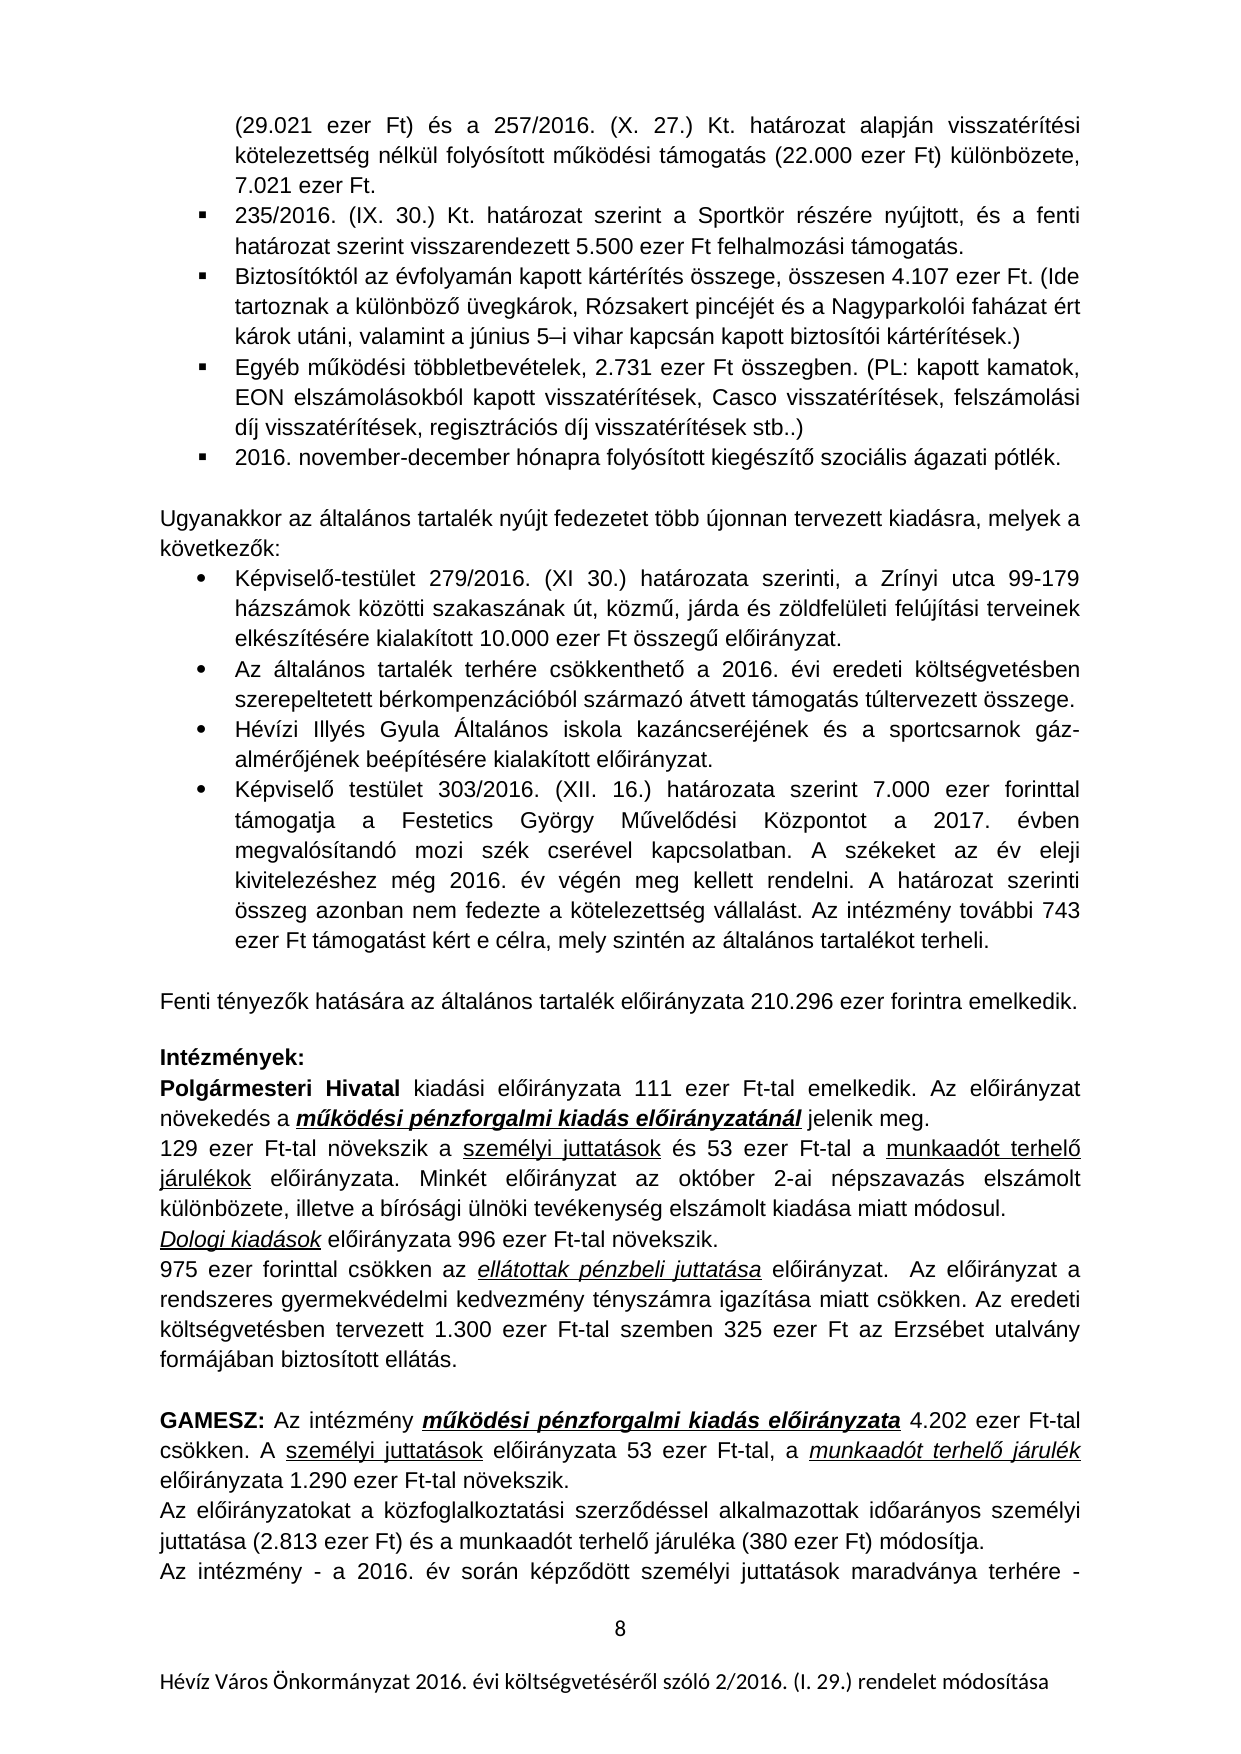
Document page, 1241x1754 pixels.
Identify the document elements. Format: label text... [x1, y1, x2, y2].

text Dologi kiadások előirányzata 996 ezer Ft-tal növekszik. [159, 1226, 1081, 1252]
text Fenti tényezők hatására az általános tartalék előirányzata 210.296 ezer forintra emelkedik. [159, 988, 1081, 1014]
list Képviselő testület 303/2016. (XII. 16.) határozata szerint 7.000 ezer forinttal támogatja a Festetics György Művelődési Központot a 2017. évben megvalósítandó mozi szék cserével kapcsolatban. A székeket az év eleji kivitelezéshez még 2016. év végén meg kellett rendelni. A határozat szerinti összeg azonban nem fedezte a kötelezettség vállalást. Az intézmény további 743 ezer Ft támogatást kért e célra, mely szintén az általános tartalékot terheli. [197, 776, 1081, 954]
list Biztosítóktól az évfolyamán kapott kártérítés összege, összesen 4.107 ezer Ft. (Ide tartoznak a különböző üvegkárok, Rózsakert pincéjét és a Nagyparkolói faházat ért károk utáni, valamint a június 5–i vihar kapcsán kapott biztosítói kártérítések.) [197, 263, 1081, 349]
list 2016. november-december hónapra folyósított kiegészítő szociális ágazati pótlék. [197, 444, 1081, 470]
text 975 ezer forinttal csökken az ellátottak pénzbeli juttatása előirányzat. Az előirányzat a rendszeres gyermekvédelmi kedvezmény tényszámra igazítása miatt csökken. Az eredeti költségvetésben tervezett 1.300 ezer Ft-tal szemben 325 ezer Ft az Erzsébet utalvány formájában biztosított ellátás. [159, 1256, 1081, 1373]
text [159, 1558, 1081, 1584]
list 235/2016. (IX. 30.) Kt. határozat szerint a Sportkör részére nyújtott, és a fenti határozat szerint visszarendezett 5.500 ezer Ft felhalmozási támogatás. [197, 202, 1081, 259]
text Polgármesteri Hivatal kiadási előirányzata 111 ezer Ft-tal emelkedik. Az előirányzat növekedés a működési pénzforgalmi kiadás előirányzatánál jelenik meg. [159, 1074, 1081, 1131]
text GAMESZ: Az intézmény működési pénzforgalmi kiadás előirányzata 4.202 ezer Ft-tal csökken. A személyi juttatások előirányzata 53 ezer Ft-tal, a munkaadót terhelő járulék előirányzata 1.290 ezer Ft-tal növekszik. [159, 1407, 1081, 1494]
list Hévízi Illyés Gyula Általános iskola kazáncseréjének és a sportcsarnok gáz-almérőjének beépítésére kialakított előirányzat. [197, 716, 1081, 772]
text Ugyanakkor az általános tartalék nyújt fedezetet több újonnan tervezett kiadásra, melyek a következők: [159, 504, 1081, 561]
list Az általános tartalék terhére csökkenthető a 2016. évi eredeti költségvetésben szerepeltetett bérkompenzációból származó átvett támogatás túltervezett összege. [197, 656, 1081, 712]
text Intézmények: [159, 1044, 1081, 1071]
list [197, 112, 1081, 198]
list Egyéb működési többletbevételek, 2.731 ezer Ft összegben. (PL: kapott kamatok, EON elszámolásokból kapott visszatérítések, Casco visszatérítések, felszámolási díj visszatérítések, regisztrációs díj visszatérítések stb..) [197, 353, 1081, 440]
text 129 ezer Ft-tal növekszik a személyi juttatások és 53 ezer Ft-tal a munkaadót terhelő járulékok előirányzata. Minkét előirányzat az október 2-ai népszavazás elszámolt különbözete, illetve a bírósági ülnöki tevékenység elszámolt kiadása miatt módosul. [159, 1135, 1081, 1222]
text Az előirányzatokat a közfoglalkoztatási szerződéssel alkalmazottak időarányos személyi juttatása (2.813 ezer Ft) és a munkaadót terhelő járuléka (380 ezer Ft) módosítja. [159, 1497, 1081, 1554]
list Képviselő-testület 279/2016. (XI 30.) határozata szerinti, a Zrínyi utca 99-179 házszámok közötti szakaszának út, közmű, járda és zöldfelületi felújítási terveinek elkészítésére kialakított 10.000 ezer Ft összegű előirányzat. [197, 565, 1081, 652]
